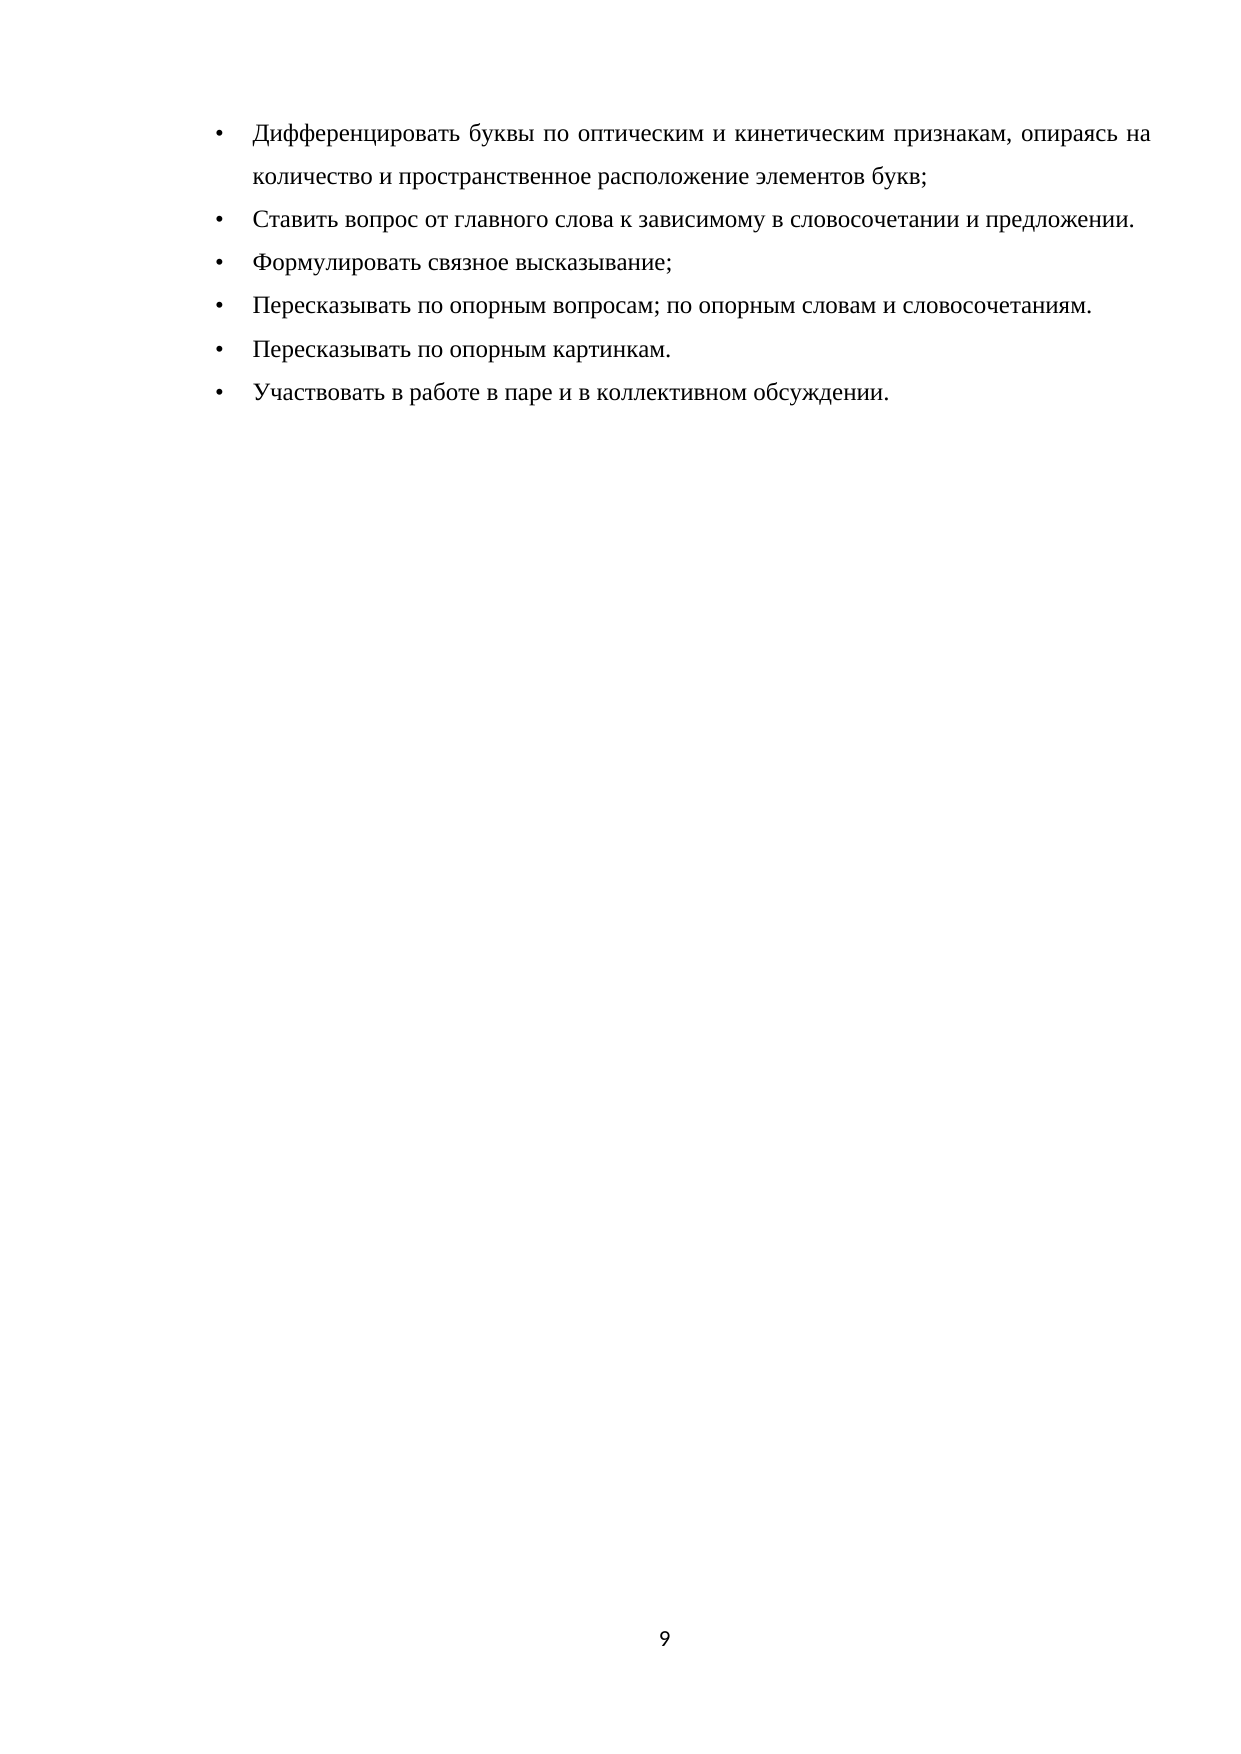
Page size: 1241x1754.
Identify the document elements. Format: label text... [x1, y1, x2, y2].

list Участвовать в работе в паре и в коллективном обсуждении. [215, 377, 1152, 406]
list Формулировать связное высказывание; [215, 247, 1152, 276]
list Пересказывать по опорным картинкам. [215, 334, 1152, 362]
list Пересказывать по опорным вопросам; по опорным словам и словосочетаниям. [215, 291, 1152, 319]
list Дифференцировать буквы по оптическим и кинетическим признакам, опираясь на количество и пространственное расположение элементов букв; [215, 118, 1152, 190]
list Ставить вопрос от главного слова к зависимому в словосочетании и предложении. [215, 204, 1152, 233]
